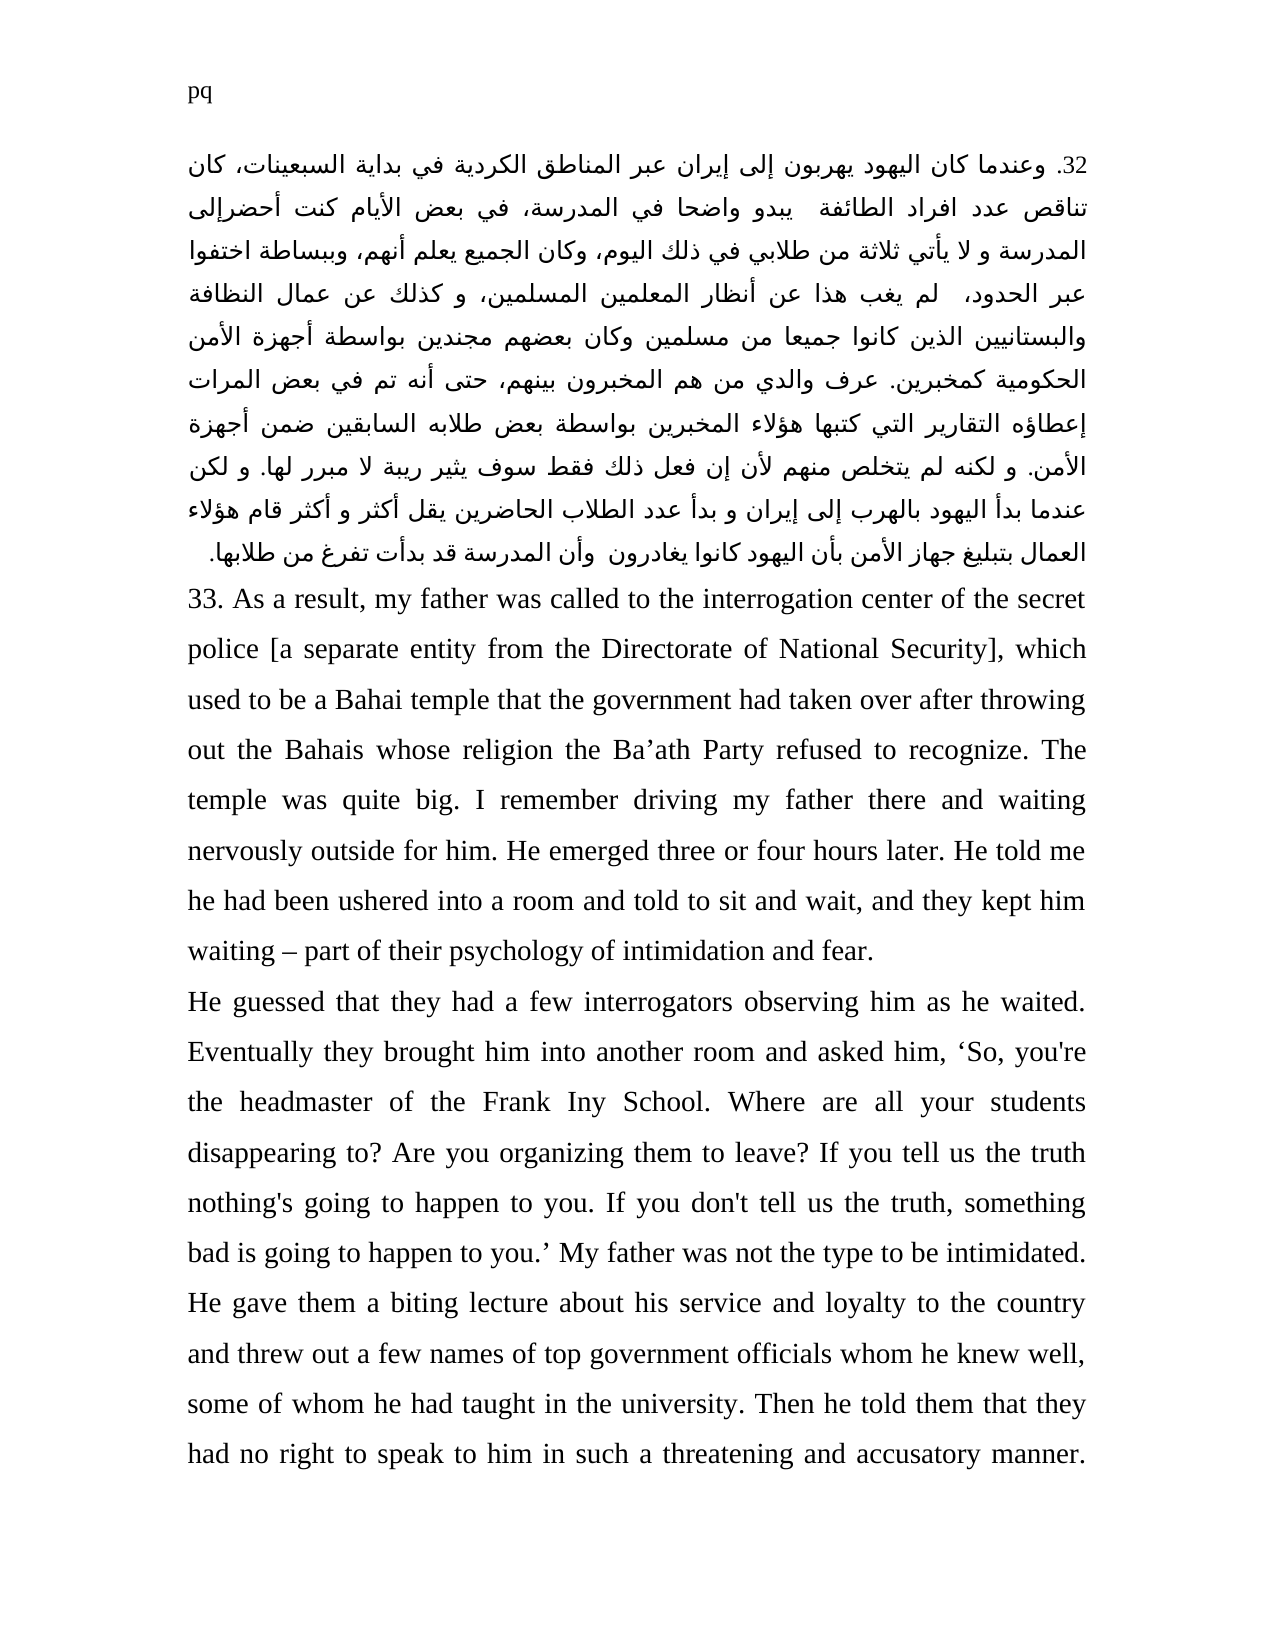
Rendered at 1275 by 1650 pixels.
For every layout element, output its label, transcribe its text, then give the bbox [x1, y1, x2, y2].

text 32. وعندما كان اليهود يهربون إلى إيران عبر المناطق الكردية في بداية السبعينات، كان تناقص عدد افراد الطائفة يبدو واضحا في المدرسة، في بعض الأيام كنت أحضرإلى المدرسة و لا يأتي ثلاثة من طلابي في ذلك اليوم، وكان الجميع يعلم أنهم، وببساطة اختفوا عبر الحدود، لم يغب هذا عن أنظار المعلمين المسلمين، و كذلك عن عمال النظافة والبستانيين الذين كانوا جميعا من مسلمين وكان بعضهم مجندين بواسطة أجهزة الأمن الحكومية كمخبرين. عرف والدي من هم المخبرون بينهم، حتى أنه تم في بعض المرات إعطاؤه التقارير التي كتبها هؤلاء المخبرين بواسطة بعض طلابه السابقين ضمن أجهزة الأمن. و لكنه لم يتخلص منهم لأن إن فعل ذلك فقط سوف يثير ريبة لا مبرر لها. و لكن عندما بدأ اليهود بالهرب إلى إيران و بدأ عدد الطلاب الحاضرين يقل أكثر و أكثر قام هؤلاء العمال بتبليغ جهاز الأمن بأن اليهود كانوا يغادرون وأن المدرسة قد بدأت تفرغ من طلابها. [187, 150, 1087, 567]
text 33. As a result, my father was called to the interrogation center of the secret police [a separate entity from the Directorate of National Security], which used to be a Bahai temple that the government had taken over after throwing out the Bahais whose religion the Ba’ath Party refused to recognize. The temple was quite big. I remember driving my father there and waiting nervously outside for him. He emerged three or four hours later. He told me he had been ushered into a room and told to sit and wait, and they kept him waiting – part of their psychology of intimidation and fear. [187, 581, 1087, 967]
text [187, 984, 1087, 1470]
